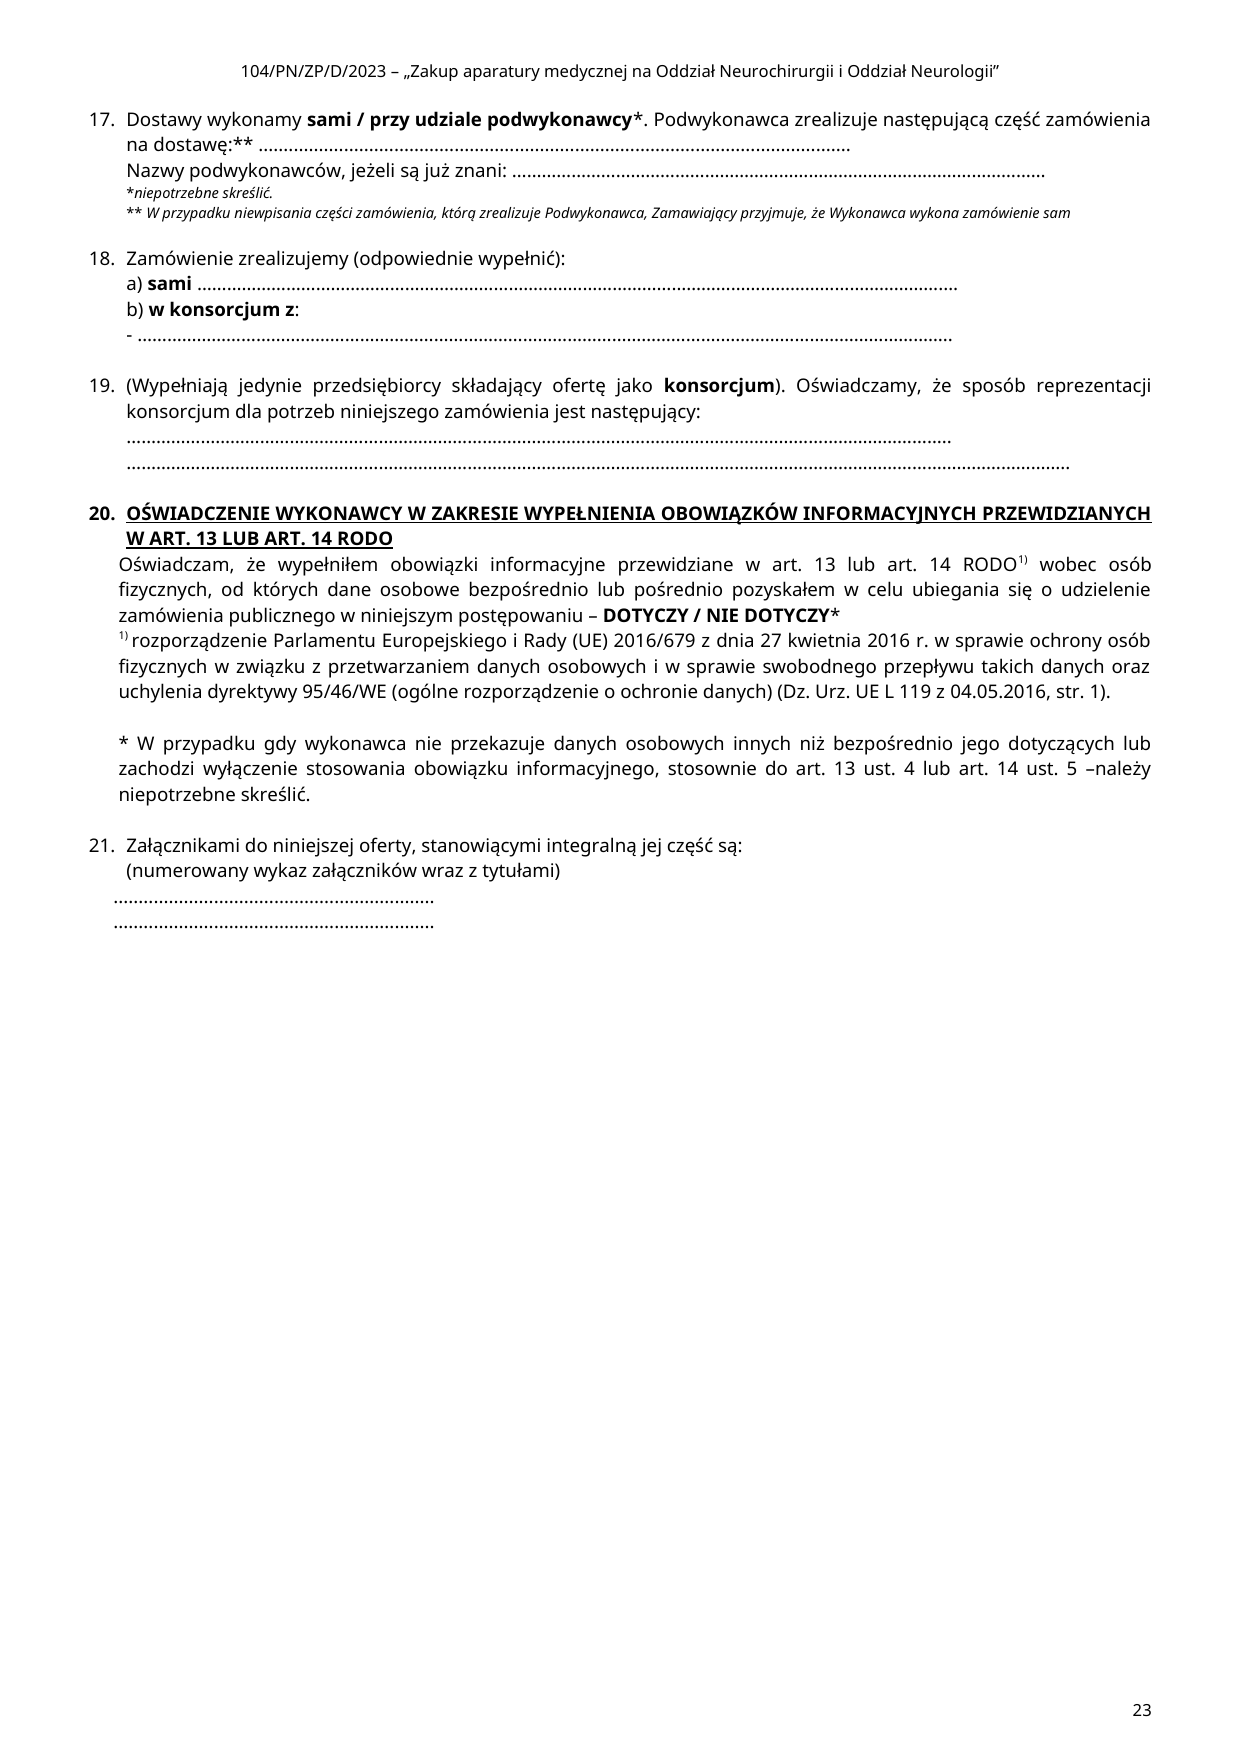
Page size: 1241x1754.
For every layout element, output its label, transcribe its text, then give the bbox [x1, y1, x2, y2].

text ................................................................ [89, 908, 1152, 934]
text (numerowany wykaz załączników wraz z tytułami) [126, 857, 1152, 883]
text 1) rozporządzenie Parlamentu Europejskiego i Rady (UE) 2016/679 z dnia 27 kwietnia 2016 r. w sprawie ochrony osób fizycznych w związku z przetwarzaniem danych osobowych i w sprawie swobodnego przepływu takich danych oraz uchylenia dyrektywy 95/46/WE (ogólne rozporządzenie o ochronie danych) (Dz. Urz. UE L 119 z 04.05.2016, str. 1). [118, 628, 1152, 704]
text b) w konsorcjum z: [126, 296, 1152, 322]
text Oświadczam, że wypełniłem obowiązki informacyjne przewidziane w art. 13 lub art. 14 RODO1) wobec osób fizycznych, od których dane osobowe bezpośrednio lub pośrednio pozyskałem w celu ubiegania się o udzielenie zamówienia publicznego w niniejszym postępowaniu – DOTYCZY / NIE DOTYCZY* [118, 551, 1152, 628]
list (Wypełniają jedynie przedsiębiorcy składający ofertę jako konsorcjum). Oświadczamy, że sposób reprezentacji konsorcjum dla potrzeb niniejszego zamówienia jest następujący: [89, 373, 1152, 424]
text * W przypadku gdy wykonawca nie przekazuje danych osobowych innych niż bezpośrednio jego dotyczących lub zachodzi wyłączenie stosowania obowiązku informacyjnego, stosownie do art. 13 ust. 4 lub art. 14 ust. 5 –należy niepotrzebne skreślić. [118, 730, 1152, 806]
text …………………………………………………………………………………………………………………………………………………..……………………………………………………………………………………………………………………………………………………………………….. [126, 424, 1152, 475]
list OŚWIADCZENIE WYKONAWCY W ZAKRESIE WYPEŁNIENIA OBOWIĄZKÓW INFORMACYJNYCH PRZEWIDZIANYCH W ART. 13 LUB ART. 14 RODO [89, 500, 1152, 551]
list Dostawy wykonamy sami / przy udziale podwykonawcy*. Podwykonawca zrealizuje następującą część zamówienia na dostawę:** ...................................................................................................................... [89, 106, 1152, 157]
list Załącznikami do niniejszej oferty, stanowiącymi integralną jej część są: [89, 832, 1152, 857]
list Zamówienie zrealizujemy (odpowiednie wypełnić): [89, 245, 1152, 271]
text ** W przypadku niewpisania części zamówienia, którą zrealizuje Podwykonawca, Zamawiający przyjmuje, że Wykonawca wykona zamówienie sam [126, 202, 1152, 222]
text Nazwy podwykonawców, jeżeli są już znani: ……………………………………………………………………………………………… [89, 157, 1152, 182]
text - ……………………………………………………………………………………………………….……………………………………….. [126, 322, 1152, 347]
text ................................................................ [89, 883, 1152, 908]
text *niepotrzebne skreślić. [89, 182, 1152, 202]
text a) sami …………………………………………………………………………………………………………………………………….… [126, 271, 1152, 296]
